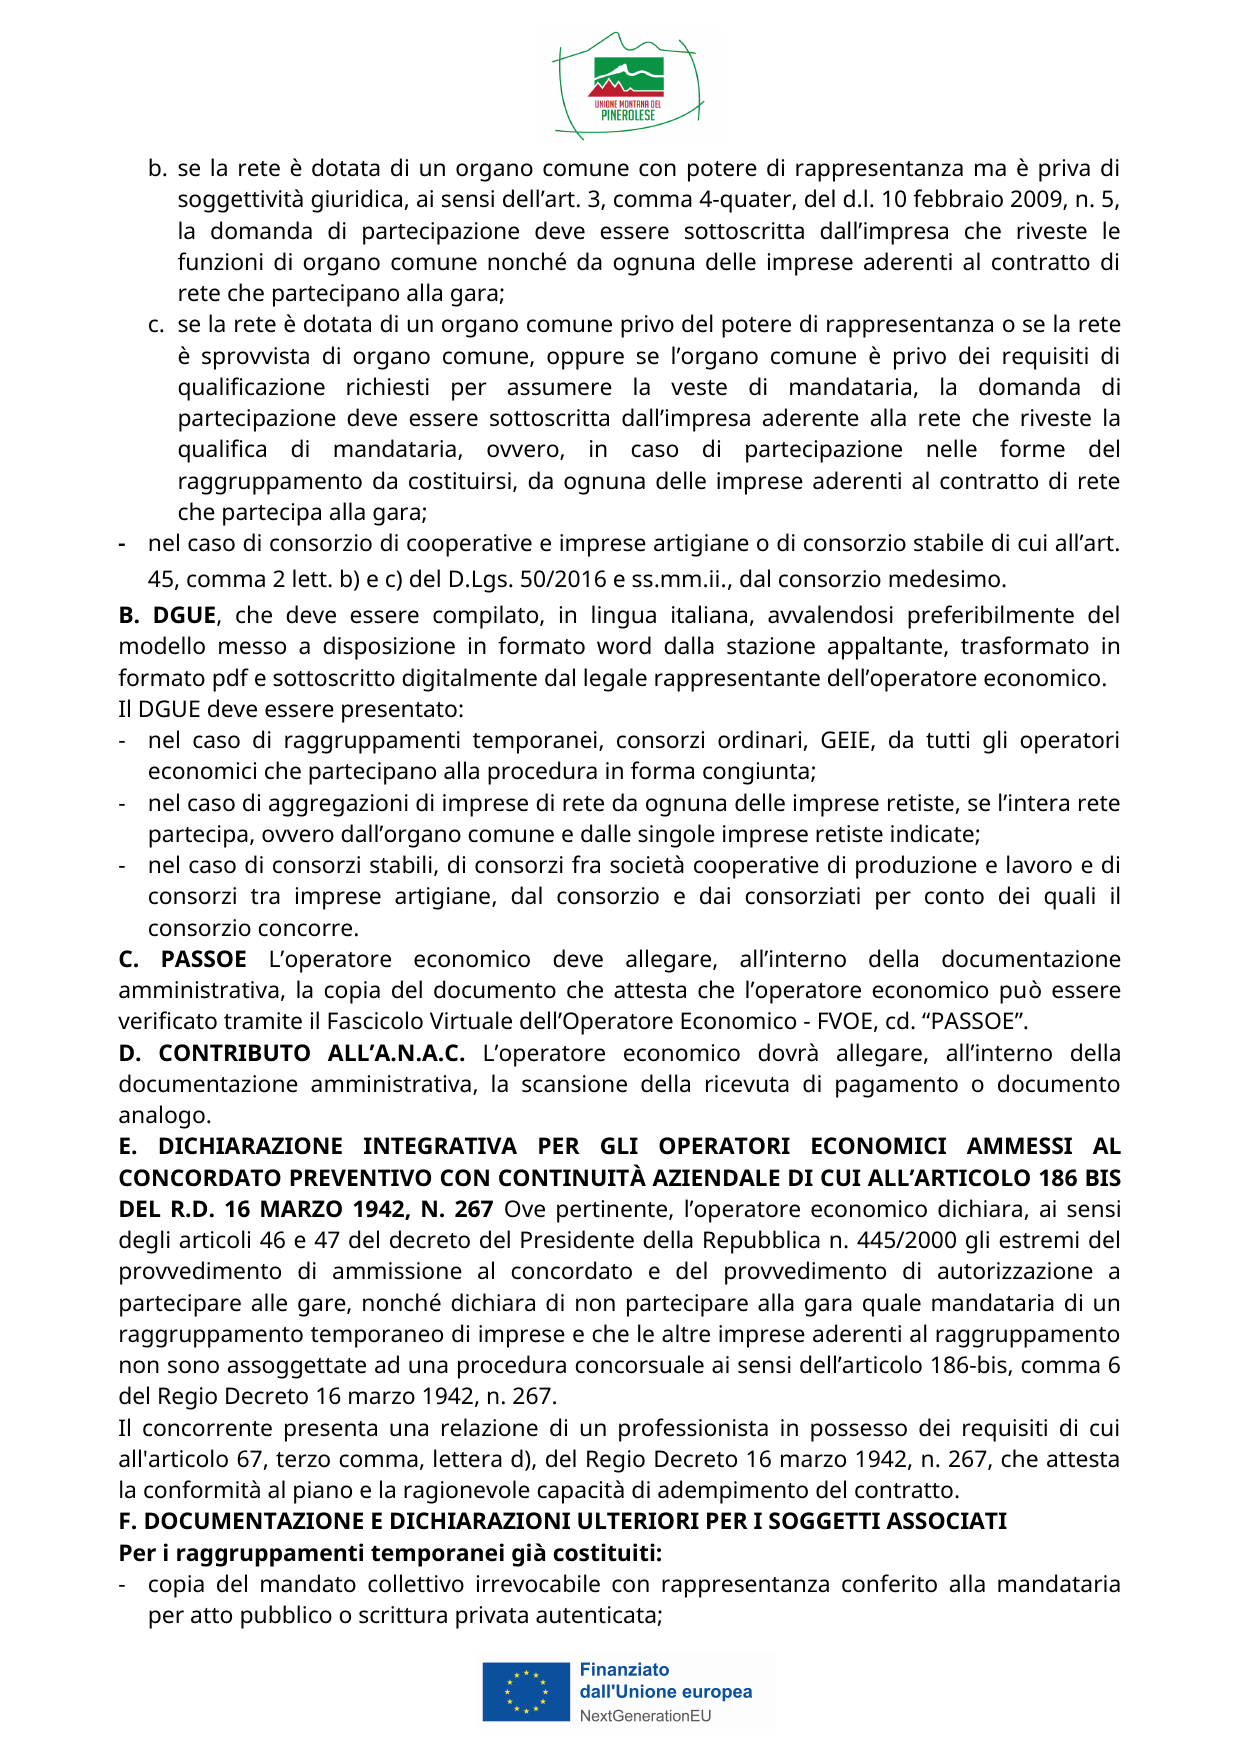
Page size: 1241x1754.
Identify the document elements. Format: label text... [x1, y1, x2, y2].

text F. DOCUMENTAZIONE E DICHIARAZIONI ULTERIORI PER I SOGGETTI ASSOCIATI [118, 1505, 1122, 1537]
list se la rete è dotata di un organo comune con potere di rappresentanza ma è priva di soggettività giuridica, ai sensi dell’art. 3, comma 4-quater, del d.l. 10 febbraio 2009, n. 5, la domanda di partecipazione deve essere sottoscritta dall’impresa che riveste le funzioni di organo comune nonché da ognuna delle imprese aderenti al contratto di rete che partecipano alla gara; [148, 152, 1122, 308]
list nel caso di aggregazioni di imprese di rete da ognuna delle imprese retiste, se l’intera rete partecipa, ovvero dall’organo comune e dalle singole imprese retiste indicate; [118, 787, 1122, 849]
text B. DGUE, che deve essere compilato, in lingua italiana, avvalendosi preferibilmente del modello messo a disposizione in formato word dalla stazione appaltante, trasformato in formato pdf e sottoscritto digitalmente dal legale rappresentante dell’operatore economico. [118, 599, 1122, 693]
text D. Contributo all’A.N.A.C. L’operatore economico dovrà allegare, all’interno della documentazione amministrativa, la scansione della ricevuta di pagamento o documento analogo. [118, 1037, 1122, 1130]
picture [476, 1653, 776, 1729]
text Per i raggruppamenti temporanei già costituiti: [118, 1537, 1122, 1568]
list nel caso di raggruppamenti temporanei, consorzi ordinari, GEIE, da tutti gli operatori economici che partecipano alla procedura in forma congiunta; [118, 724, 1122, 787]
text Il DGUE deve essere presentato: [118, 693, 1122, 724]
list se la rete è dotata di un organo comune privo del potere di rappresentanza o se la rete è sprovvista di organo comune, oppure se l’organo comune è privo dei requisiti di qualificazione richiesti per assumere la veste di mandataria, la domanda di partecipazione deve essere sottoscritta dall’impresa aderente alla rete che riveste la qualifica di mandataria, ovvero, in caso di partecipazione nelle forme del raggruppamento da costituirsi, da ognuna delle imprese aderenti al contratto di rete che partecipa alla gara; [148, 308, 1122, 527]
list nel caso di consorzio di cooperative e imprese artigiane o di consorzio stabile di cui all’art. 45, comma 2 lett. b) e c) del D.Lgs. 50/2016 e ss.mm.ii., dal consorzio medesimo. [118, 527, 1122, 594]
text E. DICHIARAZIONE INTEGRATIVA PER GLI OPERATORI ECONOMICI AMMESSI AL CONCORDATO PREVENTIVO CON CONTINUITÀ AZIENDALE DI CUI ALL’ARTICOLO 186 BIS DEL R.D. 16 MARZO 1942, N. 267 Ove pertinente, l’operatore economico dichiara, ai sensi degli articoli 46 e 47 del decreto del Presidente della Repubblica n. 445/2000 gli estremi del provvedimento di ammissione al concordato e del provvedimento di autorizzazione a partecipare alle gare, nonché dichiara di non partecipare alla gara quale mandataria di un raggruppamento temporaneo di imprese e che le altre imprese aderenti al raggruppamento non sono assoggettate ad una procedura concorsuale ai sensi dell’articolo 186-bis, comma 6 del Regio Decreto 16 marzo 1942, n. 267. [118, 1130, 1122, 1412]
list copia del mandato collettivo irrevocabile con rappresentanza conferito alla mandataria per atto pubblico o scrittura privata autenticata; [118, 1568, 1122, 1630]
list nel caso di consorzi stabili, di consorzi fra società cooperative di produzione e lavoro e di consorzi tra imprese artigiane, dal consorzio e dai consorziati per conto dei quali il consorzio concorre. [118, 849, 1122, 943]
text C. PASSOE L’operatore economico deve allegare, all’interno della documentazione amministrativa, la copia del documento che attesta che l’operatore economico può essere verificato tramite il Fascicolo Virtuale dell’Operatore Economico - FVOE, cd. “PASSOE”. [118, 943, 1122, 1037]
text Il concorrente presenta una relazione di un professionista in possesso dei requisiti di cui all'articolo 67, terzo comma, lettera d), del Regio Decreto 16 marzo 1942, n. 267, che attesta la conformità al piano e la ragionevole capacità di adempimento del contratto. [118, 1412, 1122, 1505]
